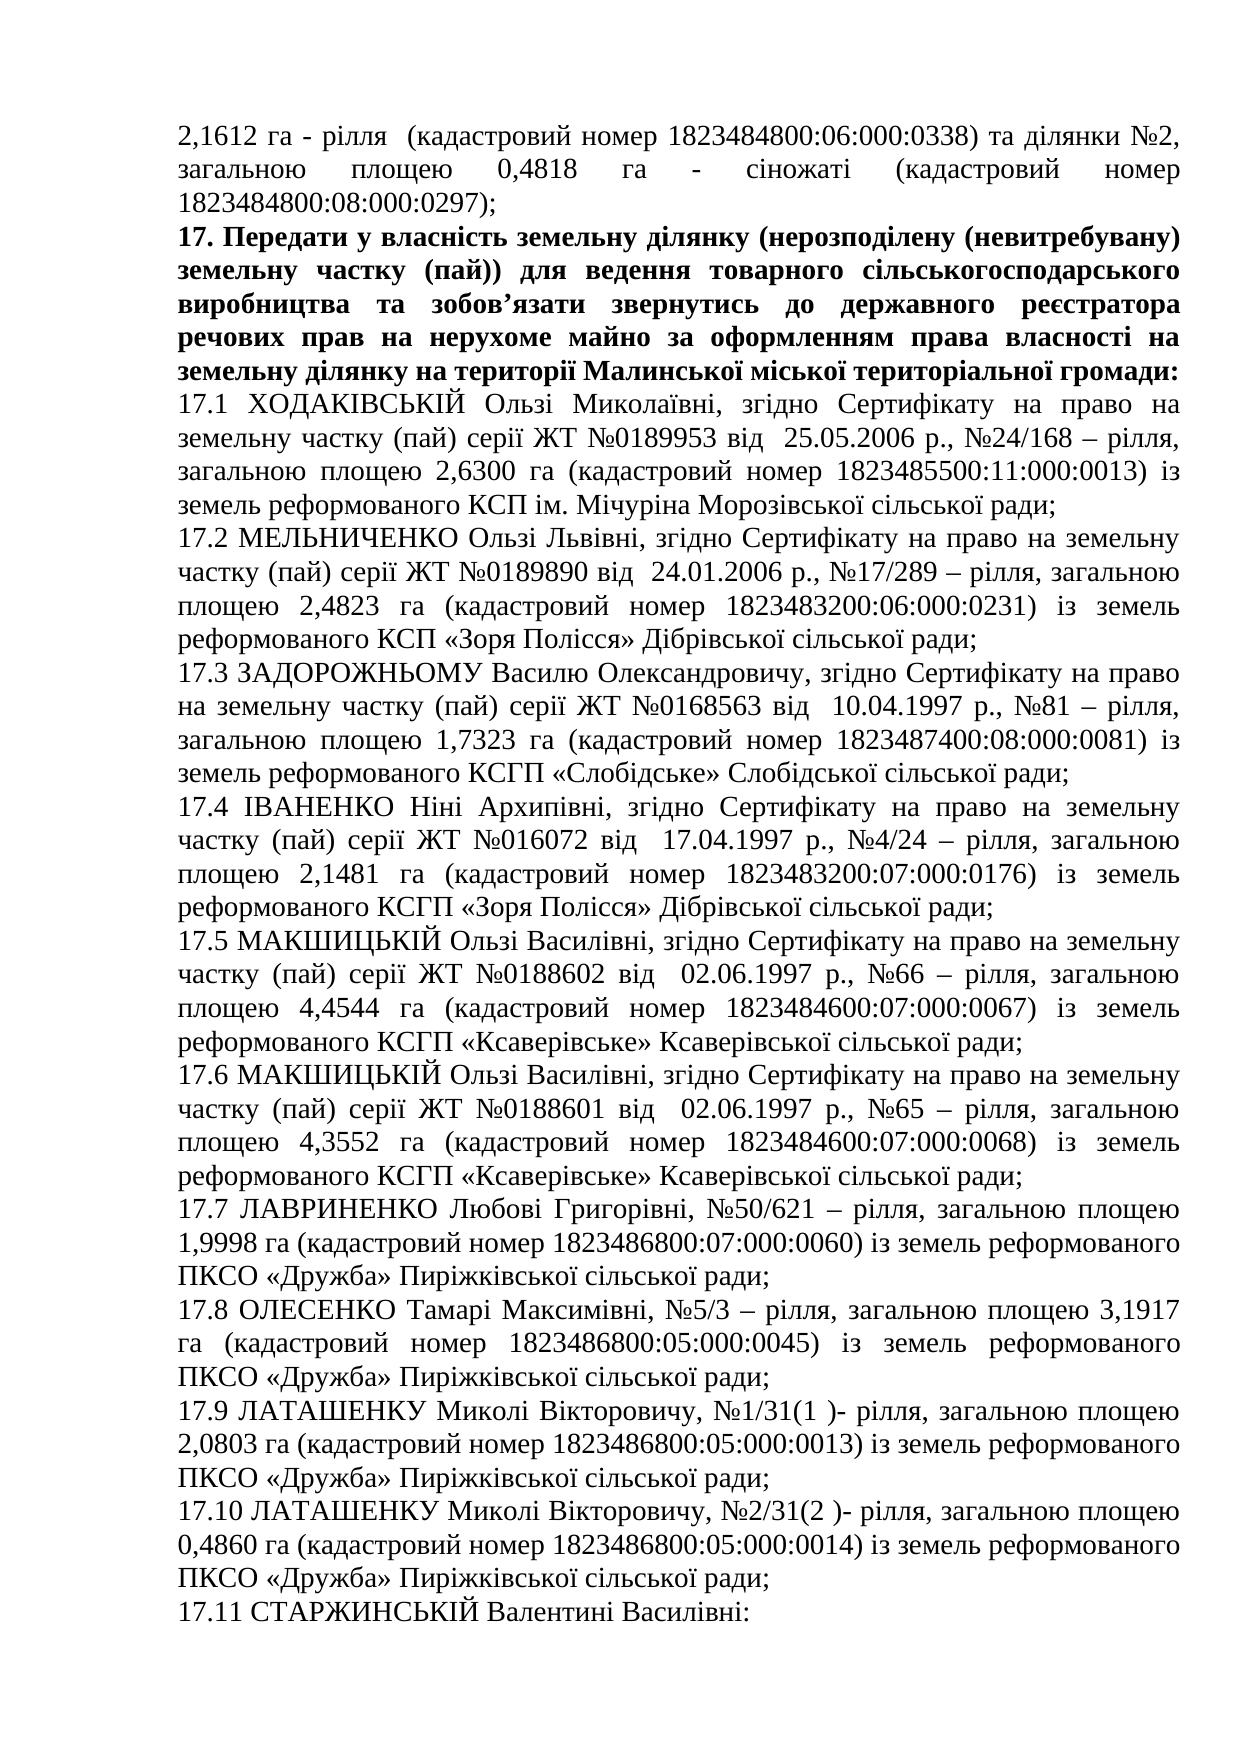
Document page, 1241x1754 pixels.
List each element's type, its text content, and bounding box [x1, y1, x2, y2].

text 17.4 ІВАНЕНКО Ніні Архипівні, згідно Сертифікату на право на земельну частку (пай) серії ЖТ №016072 від 17.04.1997 р., №4/24 – рілля, загальною площею 2,1481 га (кадастровий номер 1823483200:07:000:0176) із земель реформованого КСГП «Зоря Полісся» Дібрівської сільської ради; [177, 789, 1181, 923]
text 17.6 МАКШИЦЬКІЙ Ользі Василівні, згідно Сертифікату на право на земельну частку (пай) серії ЖТ №0188601 від 02.06.1997 р., №65 – рілля, загальною площею 4,3552 га (кадастровий номер 1823484600:07:000:0068) із земель реформованого КСГП «Ксаверівське» Ксаверівської сільської ради; [177, 1057, 1181, 1191]
text 17.1 ХОДАКІВСЬКІЙ Ользі Миколаївні, згідно Сертифікату на право на земельну частку (пай) серії ЖТ №0189953 від 25.05.2006 р., №24/168 – рілля, загальною площею 2,6300 га (кадастровий номер 1823485500:11:000:0013) із земель реформованого КСП ім. Мічуріна Морозівської сільської ради; [177, 386, 1181, 521]
text 17.7 ЛАВРИНЕНКО Любові Григорівні, №50/621 – рілля, загальною площею 1,9998 га (кадастровий номер 1823486800:07:000:0060) із земель реформованого ПКСО «Дружба» Пиріжківської сільської ради; [177, 1191, 1181, 1292]
text 17.10 ЛАТАШЕНКУ Миколі Вікторовичу, №2/31(2 )- рілля, загальною площею 0,4860 га (кадастровий номер 1823486800:05:000:0014) із земель реформованого ПКСО «Дружба» Пиріжківської сільської ради; [177, 1493, 1181, 1594]
text 17.11 СТАРЖИНСЬКІЙ Валентині Василівні: [177, 1594, 1181, 1627]
text 17. Передати у власність земельну ділянку (нерозподілену (невитребувану) земельну частку (пай)) для ведення товарного сільськогосподарського виробництва та зобов’язати звернутись до державного реєстратора речових прав на нерухоме майно за оформленням права власності на земельну ділянку на території Малинської міської територіальної громади: [177, 219, 1181, 386]
text 17.9 ЛАТАШЕНКУ Миколі Вікторовичу, №1/31(1 )- рілля, загальною площею 2,0803 га (кадастровий номер 1823486800:05:000:0013) із земель реформованого ПКСО «Дружба» Пиріжківської сільської ради; [177, 1393, 1181, 1493]
text 17.5 МАКШИЦЬКІЙ Ользі Василівні, згідно Сертифікату на право на земельну частку (пай) серії ЖТ №0188602 від 02.06.1997 р., №66 – рілля, загальною площею 4,4544 га (кадастровий номер 1823484600:07:000:0067) із земель реформованого КСГП «Ксаверівське» Ксаверівської сільської ради; [177, 923, 1181, 1057]
text 17.2 МЕЛЬНИЧЕНКО Ользі Львівні, згідно Сертифікату на право на земельну частку (пай) серії ЖТ №0189890 від 24.01.2006 р., №17/289 – рілля, загальною площею 2,4823 га (кадастровий номер 1823483200:06:000:0231) із земель реформованого КСП «Зоря Полісся» Дібрівської сільської ради; [177, 521, 1181, 655]
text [177, 118, 1181, 219]
text 17.8 ОЛЕСЕНКО Тамарі Максимівні, №5/3 – рілля, загальною площею 3,1917 га (кадастровий номер 1823486800:05:000:0045) із земель реформованого ПКСО «Дружба» Пиріжківської сільської ради; [177, 1292, 1181, 1393]
text 17.3 ЗАДОРОЖНЬОМУ Василю Олександровичу, згідно Сертифікату на право на земельну частку (пай) серії ЖТ №0168563 від 10.04.1997 р., №81 – рілля, загальною площею 1,7323 га (кадастровий номер 1823487400:08:000:0081) із земель реформованого КСГП «Слобідське» Слобідської сільської ради; [177, 655, 1181, 789]
